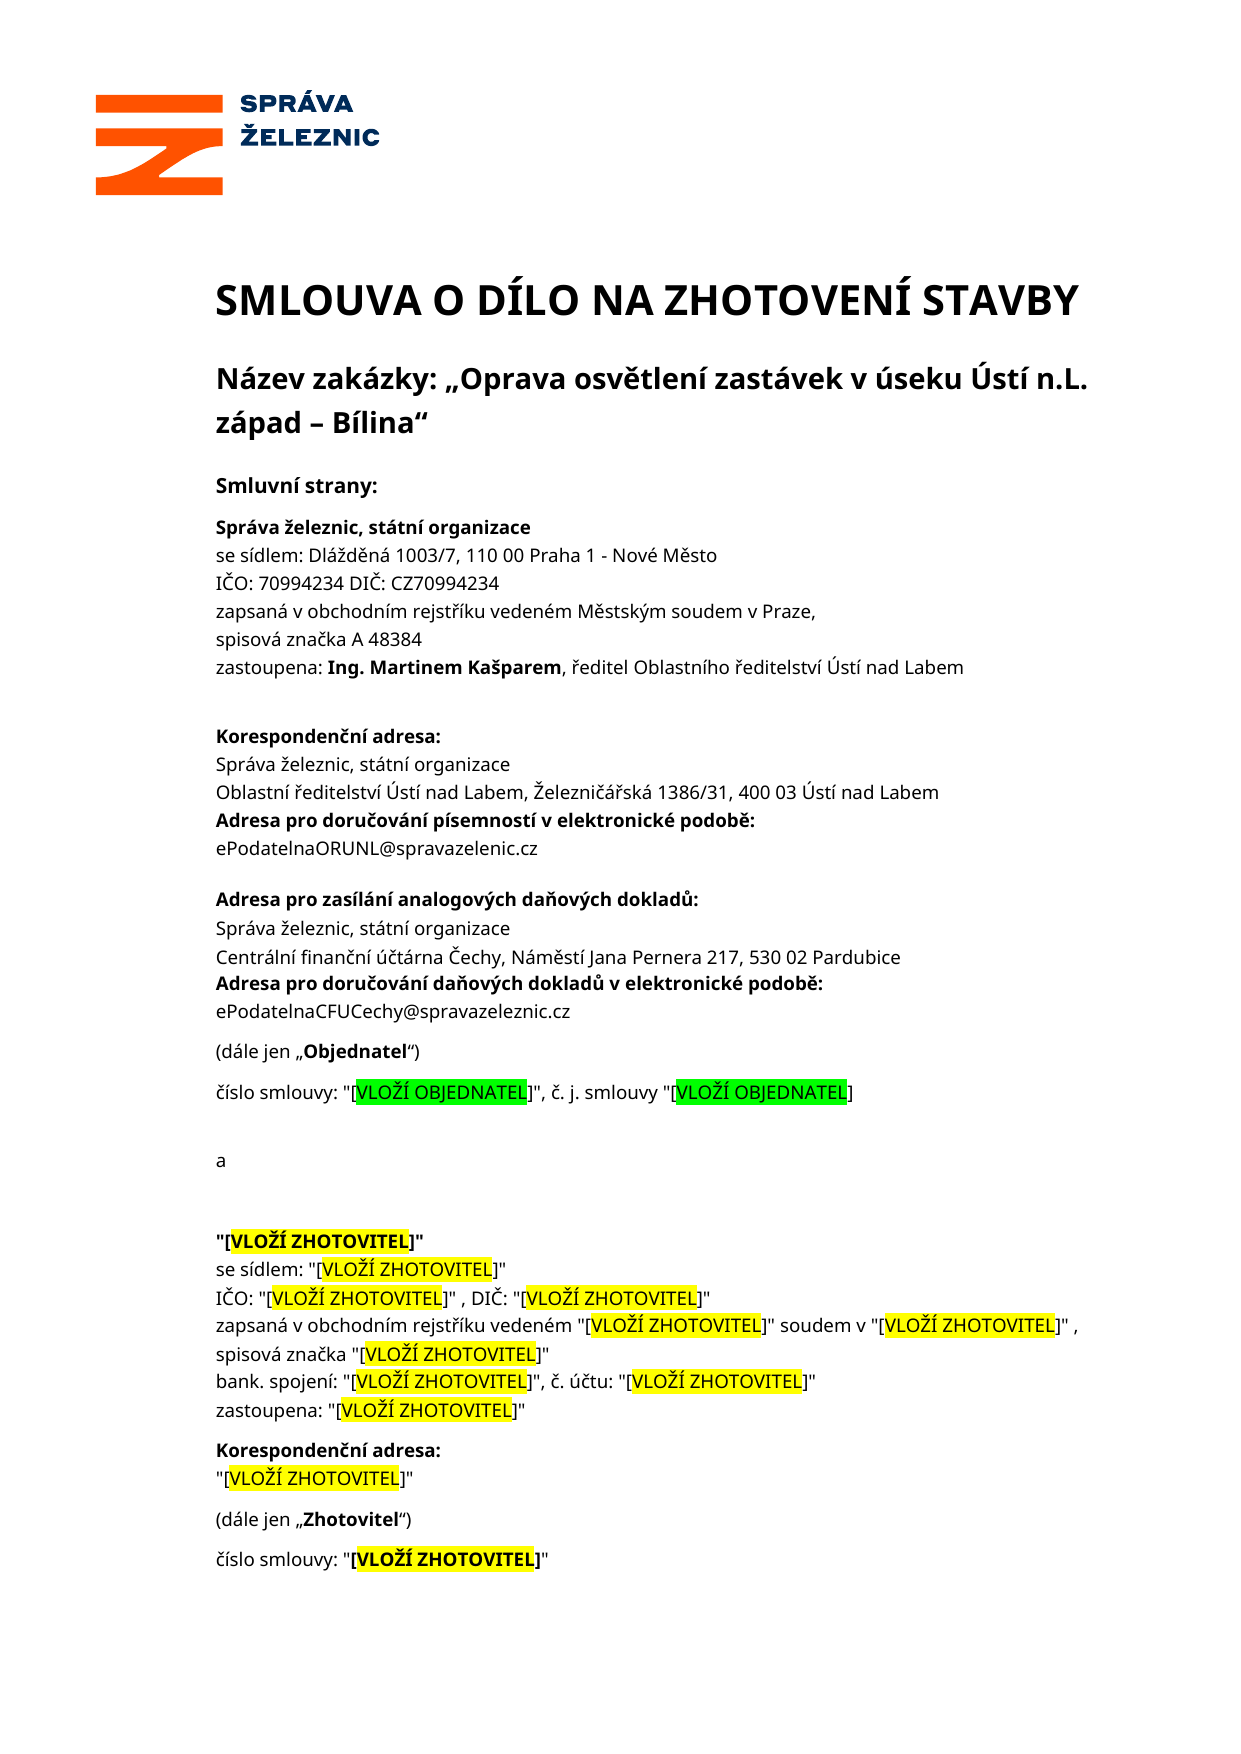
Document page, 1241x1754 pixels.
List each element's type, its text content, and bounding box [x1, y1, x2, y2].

text Adresa pro zasílání analogových daňových dokladů: [216, 886, 1093, 912]
text IČO: "[VLOŽÍ ZHOTOVITEL]" , DIČ: "[VLOŽÍ ZHOTOVITEL]" [697, 1285, 1093, 1310]
text a [216, 1148, 1093, 1173]
text číslo smlouvy: "[VLOŽÍ OBJEDNATEL]", č. j. smlouvy "[VLOŽÍ OBJEDNATEL] [847, 1079, 1093, 1105]
text Adresa pro doručování daňových dokladů v elektronické podobě: [216, 970, 1093, 996]
text Správa železnic, státní organizace [216, 514, 1093, 540]
text se sídlem: "[VLOŽÍ ZHOTOVITEL]" [492, 1257, 1093, 1282]
text "[VLOŽÍ ZHOTOVITEL]" [399, 1465, 1093, 1491]
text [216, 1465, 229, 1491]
text Smluvní strany: [216, 471, 1093, 499]
text číslo smlouvy: "[VLOŽÍ ZHOTOVITEL]" [216, 1546, 357, 1572]
text (dále jen „Zhotovitel“) [216, 1506, 1093, 1531]
text (dále jen „Objednatel“) [216, 1039, 1093, 1064]
text Správa železnic, státní organizace [216, 751, 1093, 777]
text zastoupena: "[VLOŽÍ ZHOTOVITEL]" [512, 1397, 1093, 1422]
text Korespondenční adresa: [216, 1437, 1093, 1463]
text zapsaná v obchodním rejstříku vedeném Městským soudem v Praze, [216, 599, 1093, 624]
text SMLOUVA O DÍLO NA ZHOTOVENÍ STAVBY [216, 271, 1093, 328]
text Korespondenční adresa: [216, 723, 1093, 749]
text Adresa pro doručování písemností v elektronické podobě: [216, 807, 1093, 833]
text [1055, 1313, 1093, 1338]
text spisová značka "[VLOŽÍ ZHOTOVITEL]" [216, 1341, 365, 1366]
text IČO: 70994234 DIČ: CZ70994234 [216, 571, 1093, 596]
text Centrální finanční účtárna Čechy, Náměstí Jana Pernera 217, 530 02 Pardubice [216, 944, 1093, 970]
text Název zakázky: „Oprava osvětlení zastávek v úseku Ústí n.L. západ – Bílina“ [216, 358, 1093, 442]
text se sídlem: "[VLOŽÍ ZHOTOVITEL]" [216, 1257, 322, 1282]
text spisová značka "[VLOŽÍ ZHOTOVITEL]" [536, 1341, 1093, 1366]
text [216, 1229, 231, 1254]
text zastoupena: "[VLOŽÍ ZHOTOVITEL]" [216, 1397, 341, 1422]
text číslo smlouvy: "[VLOŽÍ ZHOTOVITEL]" [534, 1546, 1093, 1572]
text se sídlem: Dlážděná 1003/7, 110 00 Praha 1 - Nové Město [216, 543, 1093, 568]
text ePodatelnaCFUCechy@spravazeleznic.cz [216, 998, 1093, 1024]
text ePodatelnaORUNL@spravazelenic.cz [216, 835, 1093, 861]
text Správa železnic, státní organizace [216, 915, 1093, 941]
text Oblastní ředitelství Ústí nad Labem, Železničářská 1386/31, 400 03 Ústí nad Labem [216, 779, 1093, 805]
text "[VLOŽÍ ZHOTOVITEL]" [409, 1229, 1093, 1254]
text spisová značka A 48384 [216, 627, 1093, 652]
text zapsaná v obchodním rejstříku vedeném "[VLOŽÍ ZHOTOVITEL]" soudem v "[VLOŽÍ ZHOTOVITEL]" , [216, 1313, 591, 1338]
text zastoupena: Ing. Martinem Kašparem, ředitel Oblastního ředitelství Ústí nad Labem [216, 655, 1093, 680]
text bank. spojení: "[VLOŽÍ ZHOTOVITEL]", č. účtu: "[VLOŽÍ ZHOTOVITEL]" [802, 1369, 1093, 1394]
